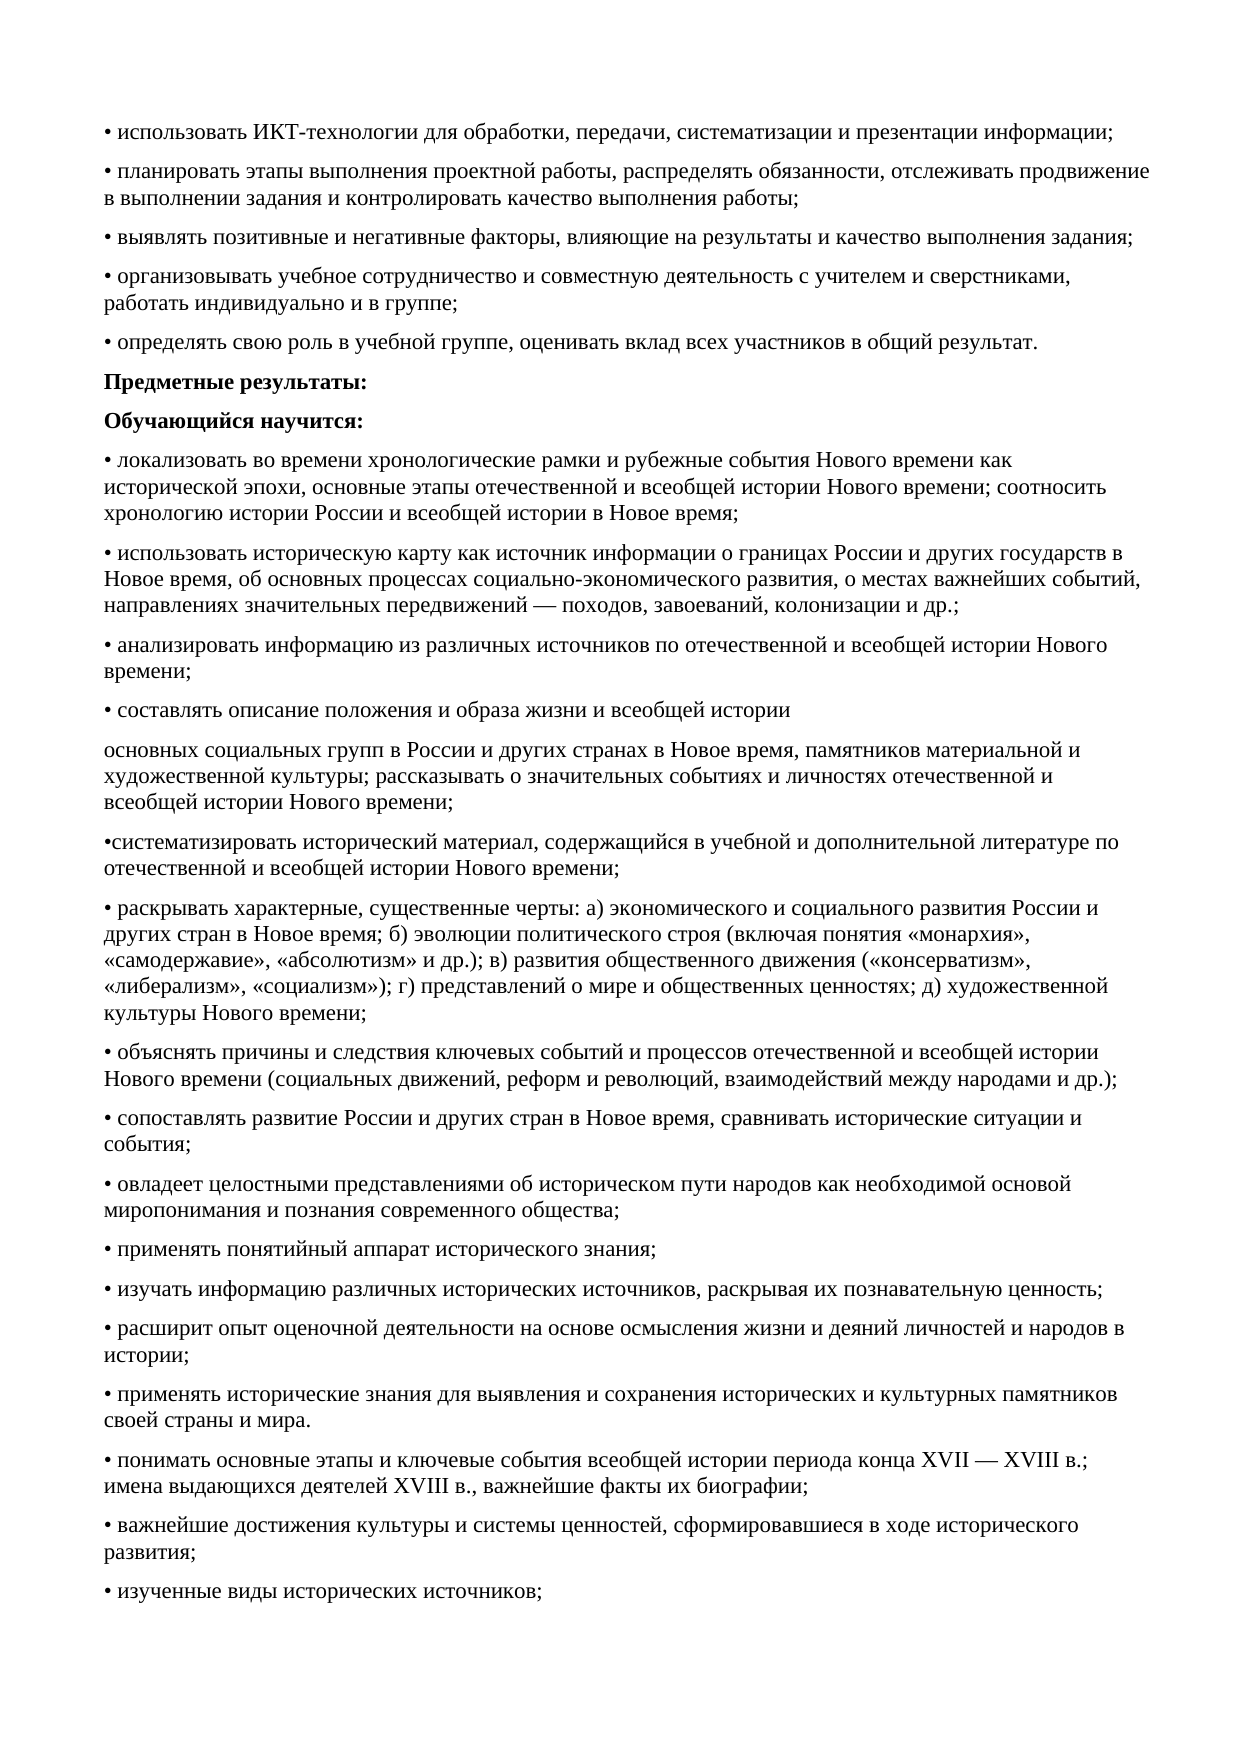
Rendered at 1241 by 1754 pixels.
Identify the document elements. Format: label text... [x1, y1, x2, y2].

text • локализовать во времени хронологические рамки и рубежные события Нового времени как исторической эпохи, основные этапы отечественной и всеобщей истории Нового времени; соотносить хронологию истории России и всеобщей истории в Новое время; [103, 446, 1152, 526]
text • выявлять позитивные и негативные факторы, влияющие на результаты и качество выполнения задания; [103, 223, 1152, 249]
text • организовывать учебное сотрудничество и совместную деятельность с учителем и сверстниками, работать индивидуально и в группе; [103, 263, 1152, 315]
text • определять свою роль в учебной группе, оценивать вклад всех участников в общий результат. [103, 328, 1152, 355]
text Обучающийся научится: [103, 407, 1152, 433]
text • расширит опыт оценочной деятельности на основе осмысления жизни и деяний личностей и народов в истории; [103, 1314, 1152, 1367]
text • понимать основные этапы и ключевые события всеобщей истории периода конца XVII — XVIII в.; имена выдающихся деятелей XVIII в., важнейшие факты их биографии; [103, 1446, 1152, 1498]
text • применять исторические знания для выявления и сохранения исторических и культурных памятников своей страны и мира. [103, 1380, 1152, 1433]
text • сопоставлять развитие России и других стран в Новое время, сравнивать исторические ситуации и события; [103, 1104, 1152, 1157]
text • составлять описание положения и образа жизни и всеобщей истории [103, 696, 1152, 723]
text •систематизировать исторический материал, содержащийся в учебной и дополнительной литературе по отечественной и всеобщей истории Нового времени; [103, 828, 1152, 881]
text основных социальных групп в России и других странах в Новое время, памятников материальной и художественной культуры; рассказывать о значительных событиях и личностях отечественной и всеобщей истории Нового времени; [103, 736, 1152, 815]
text • важнейшие достижения культуры и системы ценностей, сформировавшиеся в ходе исторического развития; [103, 1511, 1152, 1564]
text • изученные виды исторических источников; [103, 1577, 1152, 1603]
text • использовать ИКТ-технологии для обработки, передачи, систематизации и презентации информации; [103, 118, 1152, 144]
text • применять понятийный аппарат исторического знания; [103, 1236, 1152, 1262]
text • анализировать информацию из различных источников по отечественной и всеобщей истории Нового времени; [103, 631, 1152, 683]
text • объяснять причины и следствия ключевых событий и процессов отечественной и всеобщей истории Нового времени (социальных движений, реформ и революций, взаимодействий между народами и др.); [103, 1038, 1152, 1091]
text • овладеет целостными представлениями об историческом пути народов как необходимой основой миропонимания и познания современного общества; [103, 1170, 1152, 1222]
text • изучать информацию различных исторических источников, раскрывая их познавательную ценность; [103, 1275, 1152, 1301]
text Предметные результаты: [103, 368, 1152, 394]
text • планировать этапы выполнения проектной работы, распределять обязанности, отслеживать продвижение в выполнении задания и контролировать качество выполнения работы; [103, 157, 1152, 210]
text • раскрывать характерные, существенные черты: а) экономического и социального развития России и других стран в Новое время; б) эволюции политического строя (включая понятия «монархия», «самодержавие», «абсолютизм» и др.); в) развития общественного движения («консерватизм», «либерализм», «социализм»); г) представлений о мире и общественных ценностях; д) художественной культуры Нового времени; [103, 893, 1152, 1025]
text • использовать историческую карту как источник информации о границах России и других государств в Новое время, об основных процессах социально-экономического развития, о местах важнейших событий, направлениях значительных передвижений — походов, завоеваний, колонизации и др.; [103, 538, 1152, 618]
